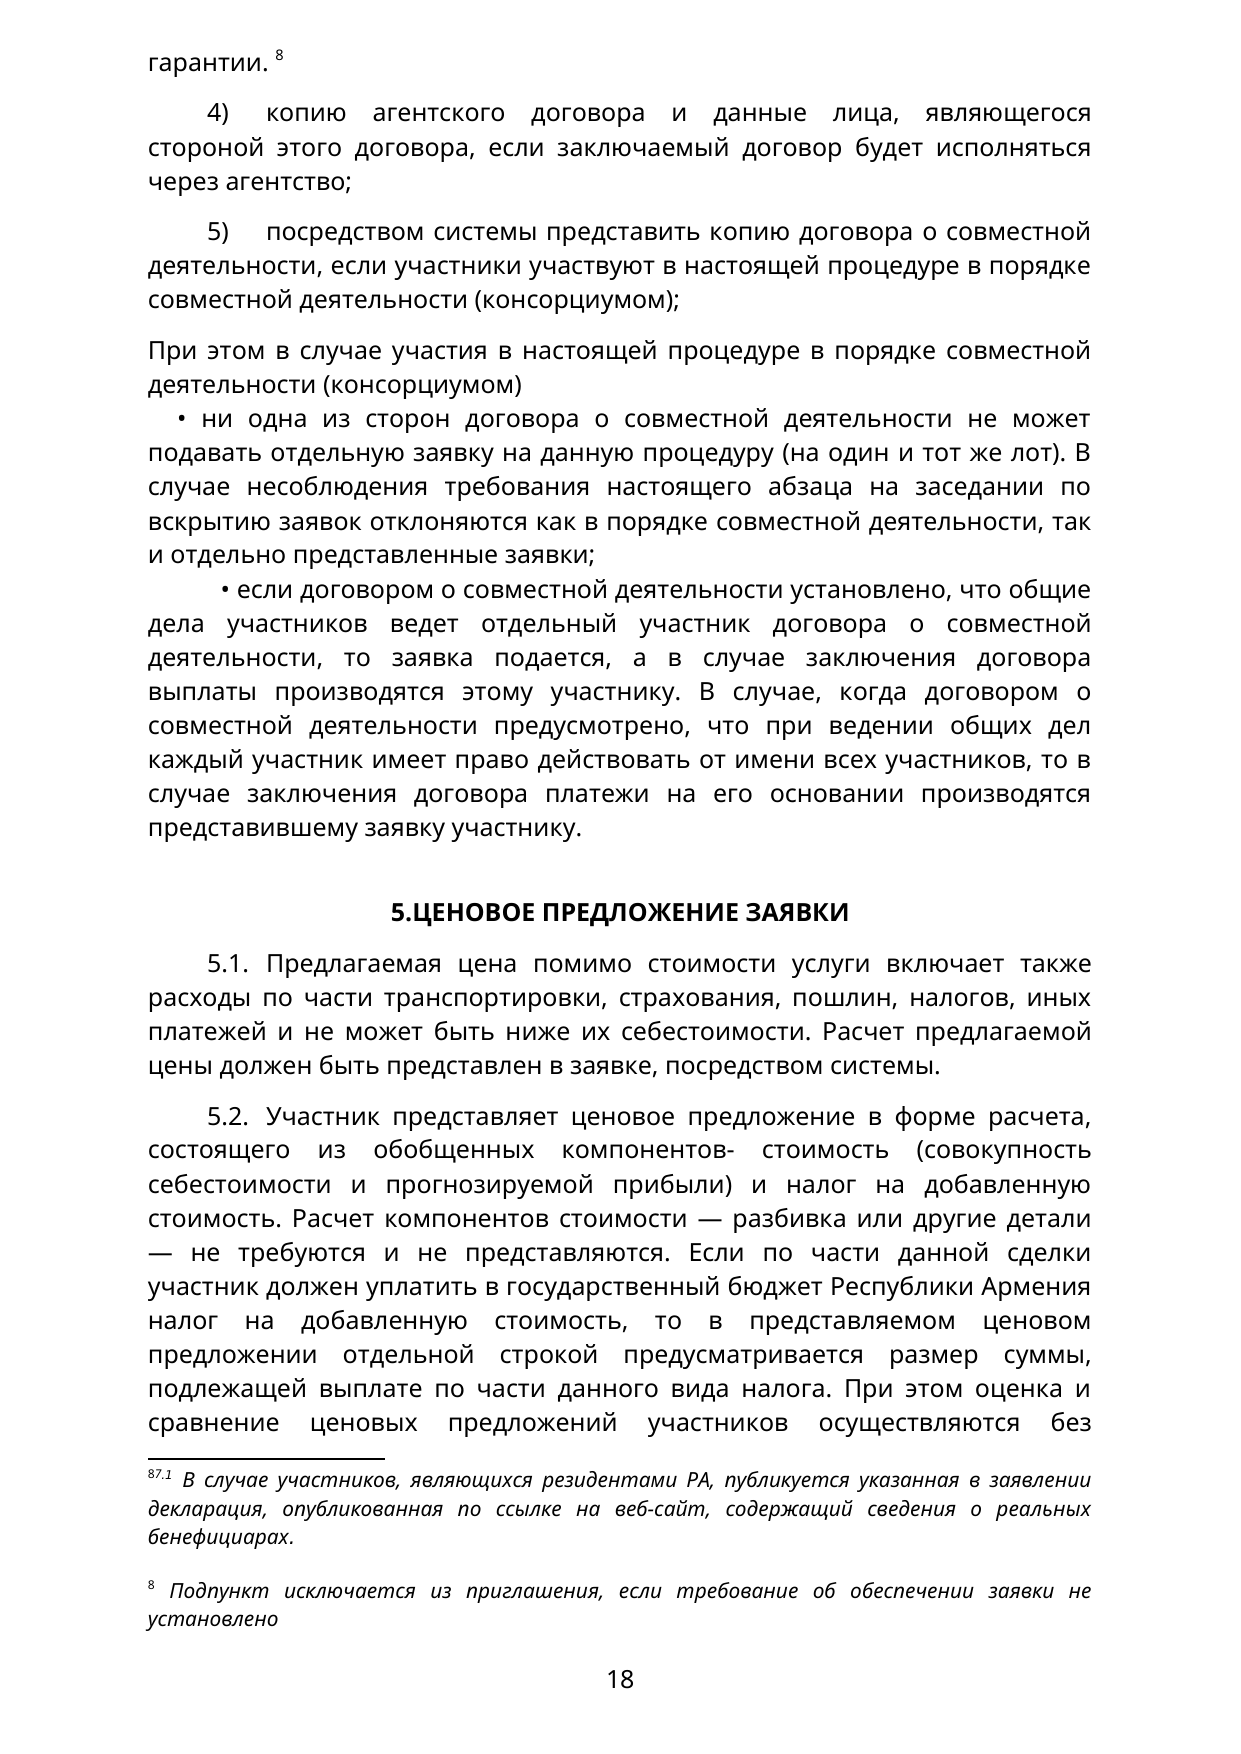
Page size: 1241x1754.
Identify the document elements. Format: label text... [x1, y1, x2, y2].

text При этом в случае участия в настоящей процедуре в порядке совместной деятельности (консорциумом) [148, 333, 1092, 401]
text • ни одна из сторон договора о совместной деятельности не может подавать отдельную заявку на данную процедуру (на один и тот же лот). В случае несоблюдения требования настоящего абзаца на заседании по вскрытию заявок отклоняются как в порядке совместной деятельности, так и отдельно представленные заявки; [148, 401, 1092, 571]
text 5) посредством системы представить копию договора о совместной деятельности, если участники участвуют в настоящей процедуре в порядке совместной деятельности (консорциумом); [148, 214, 1092, 316]
text 5.ЦЕНОВОЕ ПРЕДЛОЖЕНИЕ ЗАЯВКИ [148, 894, 1092, 928]
text 5.1. Предлагаемая цена помимо стоимости услуги включает также расходы по части транспортировки, страхования, пошлин, налогов, иных платежей и не может быть ниже их себестоимости. Расчет предлагаемой цены должен быть представлен в заявке, посредством системы. [148, 945, 1092, 1081]
text • если договором о совместной деятельности установлено, что общие дела участников ведет отдельный участник договора о совместной деятельности, то заявка подается, а в случае заключения договора выплаты производятся этому участнику. В случае, когда договором о совместной деятельности предусмотрено, что при ведении общих дел каждый участник имеет право действовать от имени всех участников, то в случае заключения договора платежи на его основании производятся представившему заявку участнику. [148, 571, 1092, 844]
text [148, 1098, 1092, 1439]
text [148, 44, 1092, 78]
text 4) копию агентского договора и данные лица, являющегося стороной этого договора, если заключаемый договор будет исполняться через агентство; [148, 95, 1092, 197]
